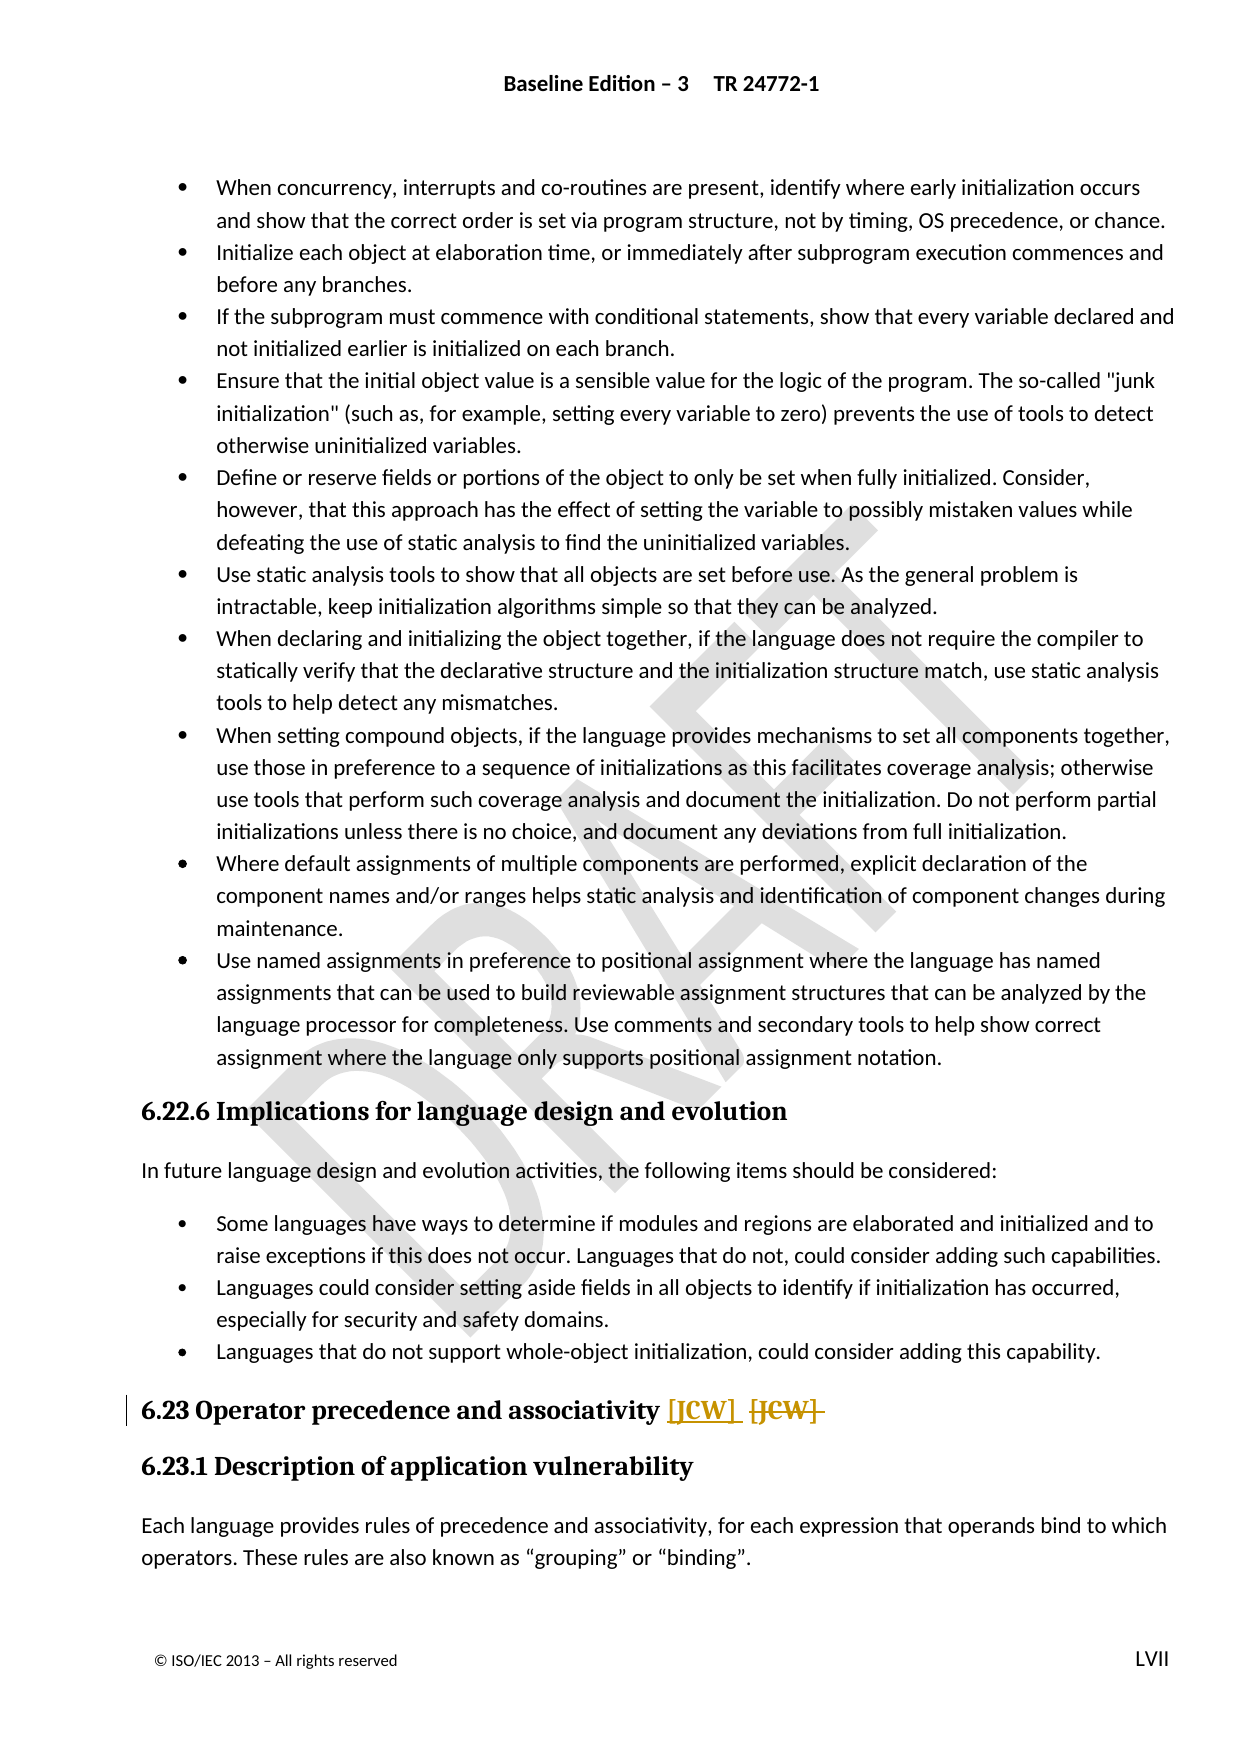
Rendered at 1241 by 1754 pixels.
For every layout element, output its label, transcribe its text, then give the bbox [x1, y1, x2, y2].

list Languages could consider setting aside fields in all objects to identify if initialization has occurred, especially for security and safety domains. [178, 1273, 1182, 1333]
subtitle 6.22.6 Implications for language design and evolution [141, 1096, 1182, 1127]
list When declaring and initializing the object together, if the language does not require the compiler to statically verify that the declarative structure and the initialization structure match, use static analysis tools to help detect any mismatches. [178, 624, 1182, 717]
subtitle 6.23.1 Description of application vulnerability [141, 1451, 1182, 1482]
list Ensure that the initial object value is a sensible value for the logic of the program. The so-called "junk initialization" (such as, for example, setting every variable to zero) prevents the use of tools to detect otherwise uninitialized variables. [178, 367, 1182, 459]
list Some languages have ways to determine if modules and regions are elaborated and initialized and to raise exceptions if this does not occur. Languages that do not, could consider adding such capabilities. [178, 1209, 1182, 1269]
list Initialize each object at elaboration time, or immediately after subprogram execution commences and before any branches. [178, 238, 1182, 298]
list Use static analysis tools to show that all objects are set before use. As the general problem is intractable, keep initialization algorithms simple so that they can be analyzed. [178, 560, 1182, 620]
subtitle 6.23 Operator precedence and associativity [141, 1395, 1182, 1426]
list If the subprogram must commence with conditional statements, show that every variable declared and not initialized earlier is initialized on each branch. [178, 302, 1182, 362]
list Use named assignments in preference to positional assignment where the language has named assignments that can be used to build reviewable assignment structures that can be analyzed by the language processor for completeness. Use comments and secondary tools to help show correct assignment where the language only supports positional assignment notation. [178, 946, 1182, 1071]
list Define or reserve fields or portions of the object to only be set when fully initialized. Consider, however, that this approach has the effect of setting the variable to possibly mistaken values while defeating the use of static analysis to find the uninitialized variables. [178, 463, 1182, 556]
text Each language provides rules of precedence and associativity, for each expression that operands bind to which operators. These rules are also known as “grouping” or “binding”. [141, 1511, 1182, 1571]
text In future language design and evolution activities, the following items should be considered: [141, 1156, 1182, 1184]
list When concurrency, interrupts and co-routines are present, identify where early initialization occurs and show that the correct order is set via program structure, not by timing, OS precedence, or chance. [178, 173, 1182, 234]
list Languages that do not support whole-object initialization, could consider adding this capability. [178, 1337, 1182, 1366]
list Where default assignments of multiple components are performed, explicit declaration of the component names and/or ranges helps static analysis and identification of component changes during maintenance. [178, 849, 1182, 942]
list When setting compound objects, if the language provides mechanisms to set all components together, use those in preference to a sequence of initializations as this facilitates coverage analysis; otherwise use tools that perform such coverage analysis and document the initialization. Do not perform partial initializations unless there is no choice, and document any deviations from full initialization. [178, 721, 1189, 845]
